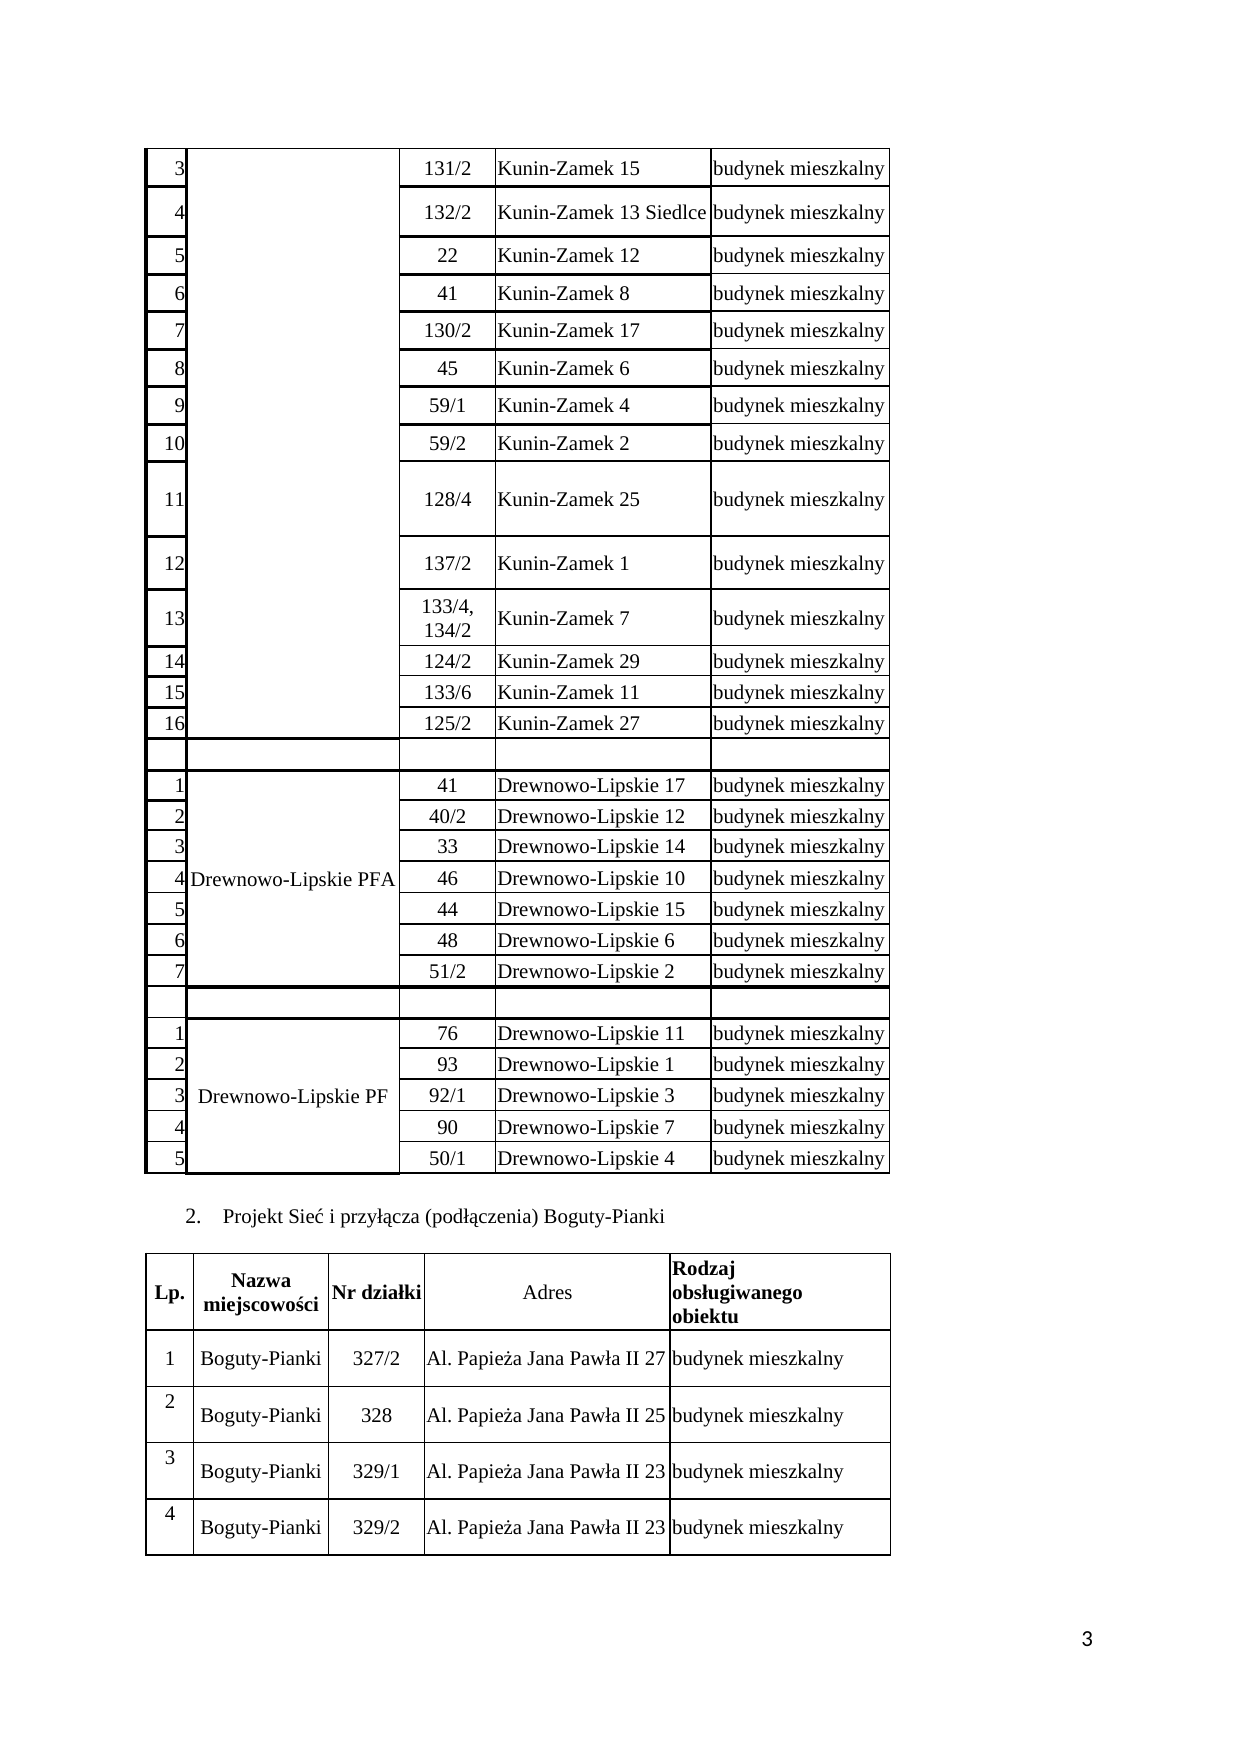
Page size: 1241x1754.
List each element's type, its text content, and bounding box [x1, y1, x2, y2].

table_cell 3 [148, 1080, 185, 1109]
table_cell 132/2 [400, 188, 495, 235]
table_cell 59/1 [400, 388, 495, 423]
table_cell Drewnowo-Lipskie 4 [496, 1142, 710, 1172]
table_cell budynek mieszkalny [712, 956, 889, 985]
table_cell budynek mieszkalny [712, 312, 889, 348]
table_cell 93 [400, 1049, 495, 1078]
table_cell Kunin-Zamek 8 [496, 276, 710, 310]
table_header Lp. [147, 1254, 193, 1329]
table_cell budynek mieszkalny [671, 1500, 890, 1554]
table_cell Drewnowo-Lipskie 1 [496, 1049, 710, 1078]
table_cell budynek mieszkalny [712, 1111, 889, 1141]
table_cell 329/1 [329, 1443, 424, 1498]
table_header Adres [425, 1254, 669, 1329]
table_cell 41 [400, 276, 495, 310]
table_cell Drewnowo-Lipskie 15 [496, 893, 710, 923]
table_cell Drewnowo-Lipskie 17 [496, 772, 710, 799]
table_cell 10 [148, 426, 185, 460]
table_header Nazwa miejscowości [194, 1254, 328, 1329]
table_cell Al. Papieża Jana Pawła II 27 [425, 1331, 669, 1386]
table_cell [188, 989, 399, 1017]
table_cell 16 [148, 709, 185, 737]
table_cell Kunin-Zamek 15 [496, 149, 710, 185]
table_cell Boguty-Pianki [194, 1500, 328, 1554]
list Projekt Sieć i przyłącza (podłączenia) Boguty-Pianki [185, 1203, 1093, 1228]
table_cell budynek mieszkalny [712, 925, 889, 954]
table_cell 1 [148, 772, 185, 799]
table_cell Kunin-Zamek 6 [496, 351, 710, 385]
table_cell budynek mieszkalny [712, 537, 889, 588]
table_cell Boguty-Pianki [194, 1387, 328, 1442]
table_cell 2 [148, 802, 185, 829]
table_cell 7 [148, 313, 185, 348]
table_cell budynek mieszkalny [712, 646, 889, 675]
table_cell [400, 989, 495, 1017]
table_cell Kunin-Zamek 12 [496, 238, 710, 273]
table_cell Kunin-Zamek 4 [496, 388, 710, 423]
table_cell 1 [147, 1331, 193, 1386]
table_cell 128/4 [400, 462, 495, 535]
table_cell Kunin-Zamek 7 [496, 590, 710, 644]
table_cell Kunin-Zamek 17 [496, 313, 710, 348]
table_cell Boguty-Pianki [194, 1331, 328, 1386]
table_cell 11 [148, 463, 185, 535]
table_cell Al. Papieża Jana Pawła II 23 [425, 1500, 669, 1554]
table_cell Drewnowo-Lipskie 6 [496, 925, 710, 954]
table_cell Drewnowo-Lipskie 7 [496, 1111, 710, 1141]
table_cell 3 [147, 1443, 193, 1498]
table_cell [496, 739, 710, 768]
table_cell budynek mieszkalny [712, 831, 889, 860]
table_cell Al. Papieża Jana Pawła II 25 [425, 1387, 669, 1442]
table_cell 328 [329, 1387, 424, 1442]
table_cell 4 [148, 862, 185, 892]
table_cell 124/2 [400, 646, 495, 675]
table_cell 4 [148, 188, 185, 235]
table_cell 41 [400, 772, 495, 799]
table_cell 92/1 [400, 1080, 495, 1109]
table_cell budynek mieszkalny [671, 1443, 890, 1498]
table_cell 59/2 [400, 426, 495, 460]
table_cell budynek mieszkalny [712, 801, 889, 829]
table_cell 14 [148, 648, 185, 675]
table_cell 2 [147, 1387, 193, 1442]
table_cell Drewnowo-Lipskie 12 [496, 801, 710, 829]
table_cell 45 [400, 351, 495, 385]
table_cell Drewnowo-Lipskie 2 [496, 956, 710, 985]
table_cell budynek mieszkalny [712, 862, 889, 892]
table_cell [148, 740, 185, 768]
table_cell Al. Papieża Jana Pawła II 23 [425, 1443, 669, 1498]
table_cell budynek mieszkalny [712, 676, 889, 706]
table_cell budynek mieszkalny [712, 708, 889, 737]
table_cell 7 [148, 956, 185, 985]
table_cell 15 [148, 678, 185, 706]
table_cell budynek mieszkalny [712, 893, 889, 923]
table_cell Kunin-Zamek 13 Siedlce [496, 188, 710, 235]
table_cell 125/2 [400, 708, 495, 737]
table_header Nr działki [329, 1254, 424, 1329]
table_cell 40/2 [400, 801, 495, 829]
table_cell Drewnowo-Lipskie 10 [496, 862, 710, 892]
table_cell budynek mieszkalny [712, 237, 889, 273]
table_cell Kunin-Zamek 29 [496, 646, 710, 675]
table_cell budynek mieszkalny [712, 590, 889, 644]
table_cell 130/2 [400, 313, 495, 348]
table_cell Kunin-Zamek 11 [496, 676, 710, 706]
table_cell 5 [148, 893, 185, 923]
table_cell 76 [400, 1020, 495, 1047]
table_cell 22 [400, 238, 495, 273]
table_cell 13 [148, 591, 185, 644]
table_cell 137/2 [400, 537, 495, 588]
table_cell [712, 739, 889, 768]
table_cell 6 [148, 925, 185, 954]
table_cell 51/2 [400, 956, 495, 985]
table_cell budynek mieszkalny [712, 1142, 889, 1172]
table_cell budynek mieszkalny [712, 274, 889, 310]
table_cell 46 [400, 862, 495, 892]
table_cell 2 [148, 1049, 185, 1078]
table_cell 133/4, 134/2 [400, 590, 495, 644]
table_cell 131/2 [400, 149, 495, 185]
table_cell [712, 989, 889, 1017]
table_cell 4 [148, 1111, 185, 1141]
table_cell Kunin-Zamek 2 [496, 426, 710, 460]
table_cell budynek mieszkalny [712, 349, 889, 385]
table_cell budynek mieszkalny [712, 387, 889, 423]
table_cell 12 [148, 538, 185, 588]
table_cell 133/6 [400, 676, 495, 706]
table_cell budynek mieszkalny [712, 424, 889, 460]
table_cell Drewnowo-Lipskie 14 [496, 831, 710, 860]
table_cell [400, 739, 495, 768]
table_cell 6 [148, 276, 185, 310]
table_cell 327/2 [329, 1331, 424, 1386]
table_cell budynek mieszkalny [712, 772, 889, 799]
table_cell 33 [400, 831, 495, 860]
table_cell Drewnowo-Lipskie 11 [496, 1020, 710, 1047]
table_cell 3 [148, 831, 185, 860]
table_cell budynek mieszkalny [712, 462, 889, 535]
table_cell 8 [148, 351, 185, 385]
table_cell 329/2 [329, 1500, 424, 1554]
table_cell Drewnowo-Lipskie PFA [188, 772, 399, 985]
table_cell [188, 740, 399, 768]
table_cell budynek mieszkalny [671, 1331, 890, 1386]
table_cell Drewnowo-Lipskie PF [188, 1020, 399, 1172]
table_cell Kunin-Zamek 1 [496, 537, 710, 588]
table_cell Kunin-Zamek 25 [496, 462, 710, 535]
table_cell budynek mieszkalny [712, 1020, 889, 1047]
table_cell budynek mieszkalny [671, 1387, 890, 1442]
table_cell 9 [148, 388, 185, 423]
table_header Rodzaj obsługiwanego obiektu [671, 1254, 890, 1329]
table_cell 48 [400, 925, 495, 954]
table_cell budynek mieszkalny [712, 187, 889, 235]
table_cell 5 [148, 1142, 185, 1172]
table_cell [496, 989, 710, 1017]
table_cell Kunin-Zamek 27 [496, 708, 710, 737]
table_cell budynek mieszkalny [712, 1049, 889, 1078]
table_cell budynek mieszkalny [712, 1080, 889, 1109]
table_cell 44 [400, 893, 495, 923]
table_cell 5 [148, 238, 185, 273]
table_cell 3 [148, 149, 185, 185]
table_cell budynek mieszkalny [712, 149, 889, 185]
table_cell [148, 987, 185, 1017]
table_cell 90 [400, 1111, 495, 1141]
table_cell Drewnowo-Lipskie 3 [496, 1080, 710, 1109]
table_cell Boguty-Pianki [194, 1443, 328, 1498]
table_cell 1 [148, 1018, 185, 1047]
table_cell 4 [147, 1500, 193, 1554]
table_cell 50/1 [400, 1142, 495, 1172]
